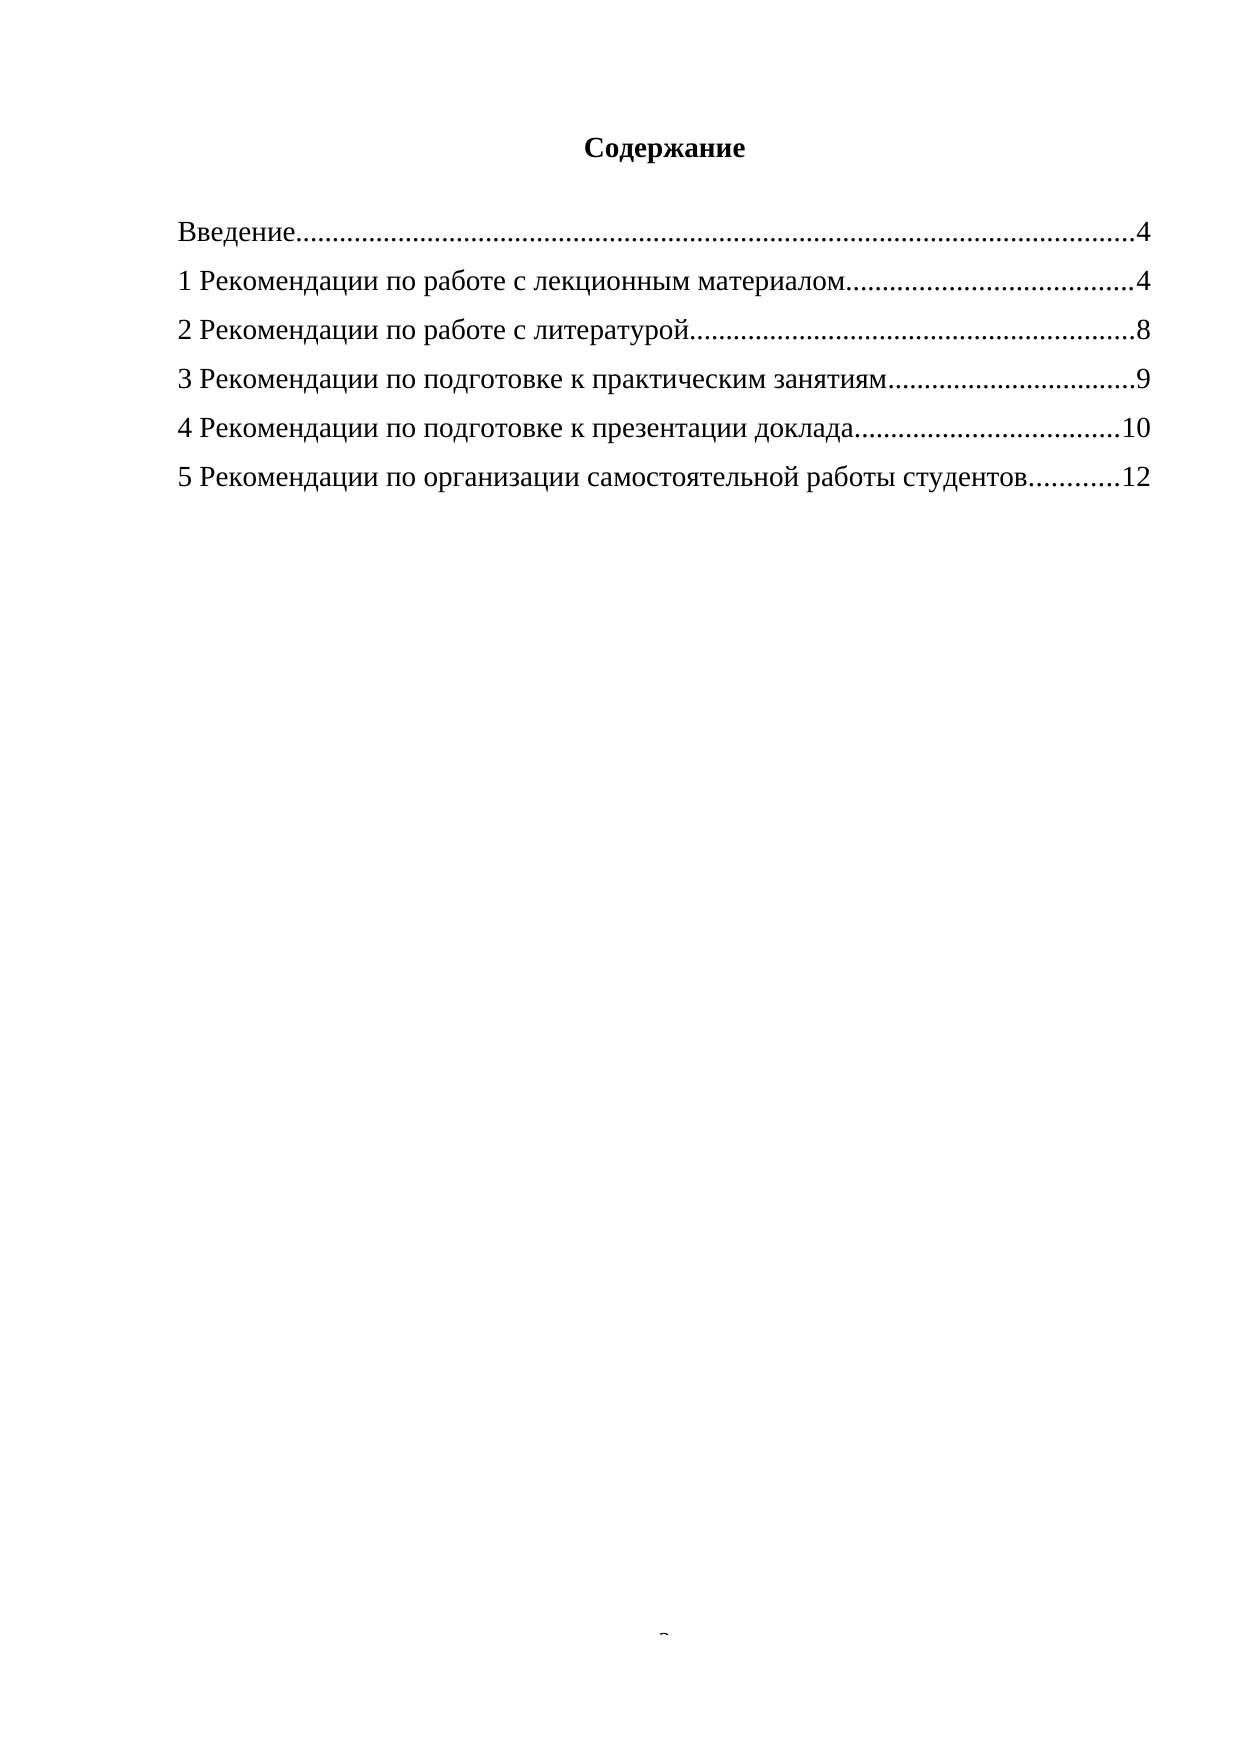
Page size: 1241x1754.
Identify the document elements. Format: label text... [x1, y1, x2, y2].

text Содержание [177, 131, 1152, 164]
